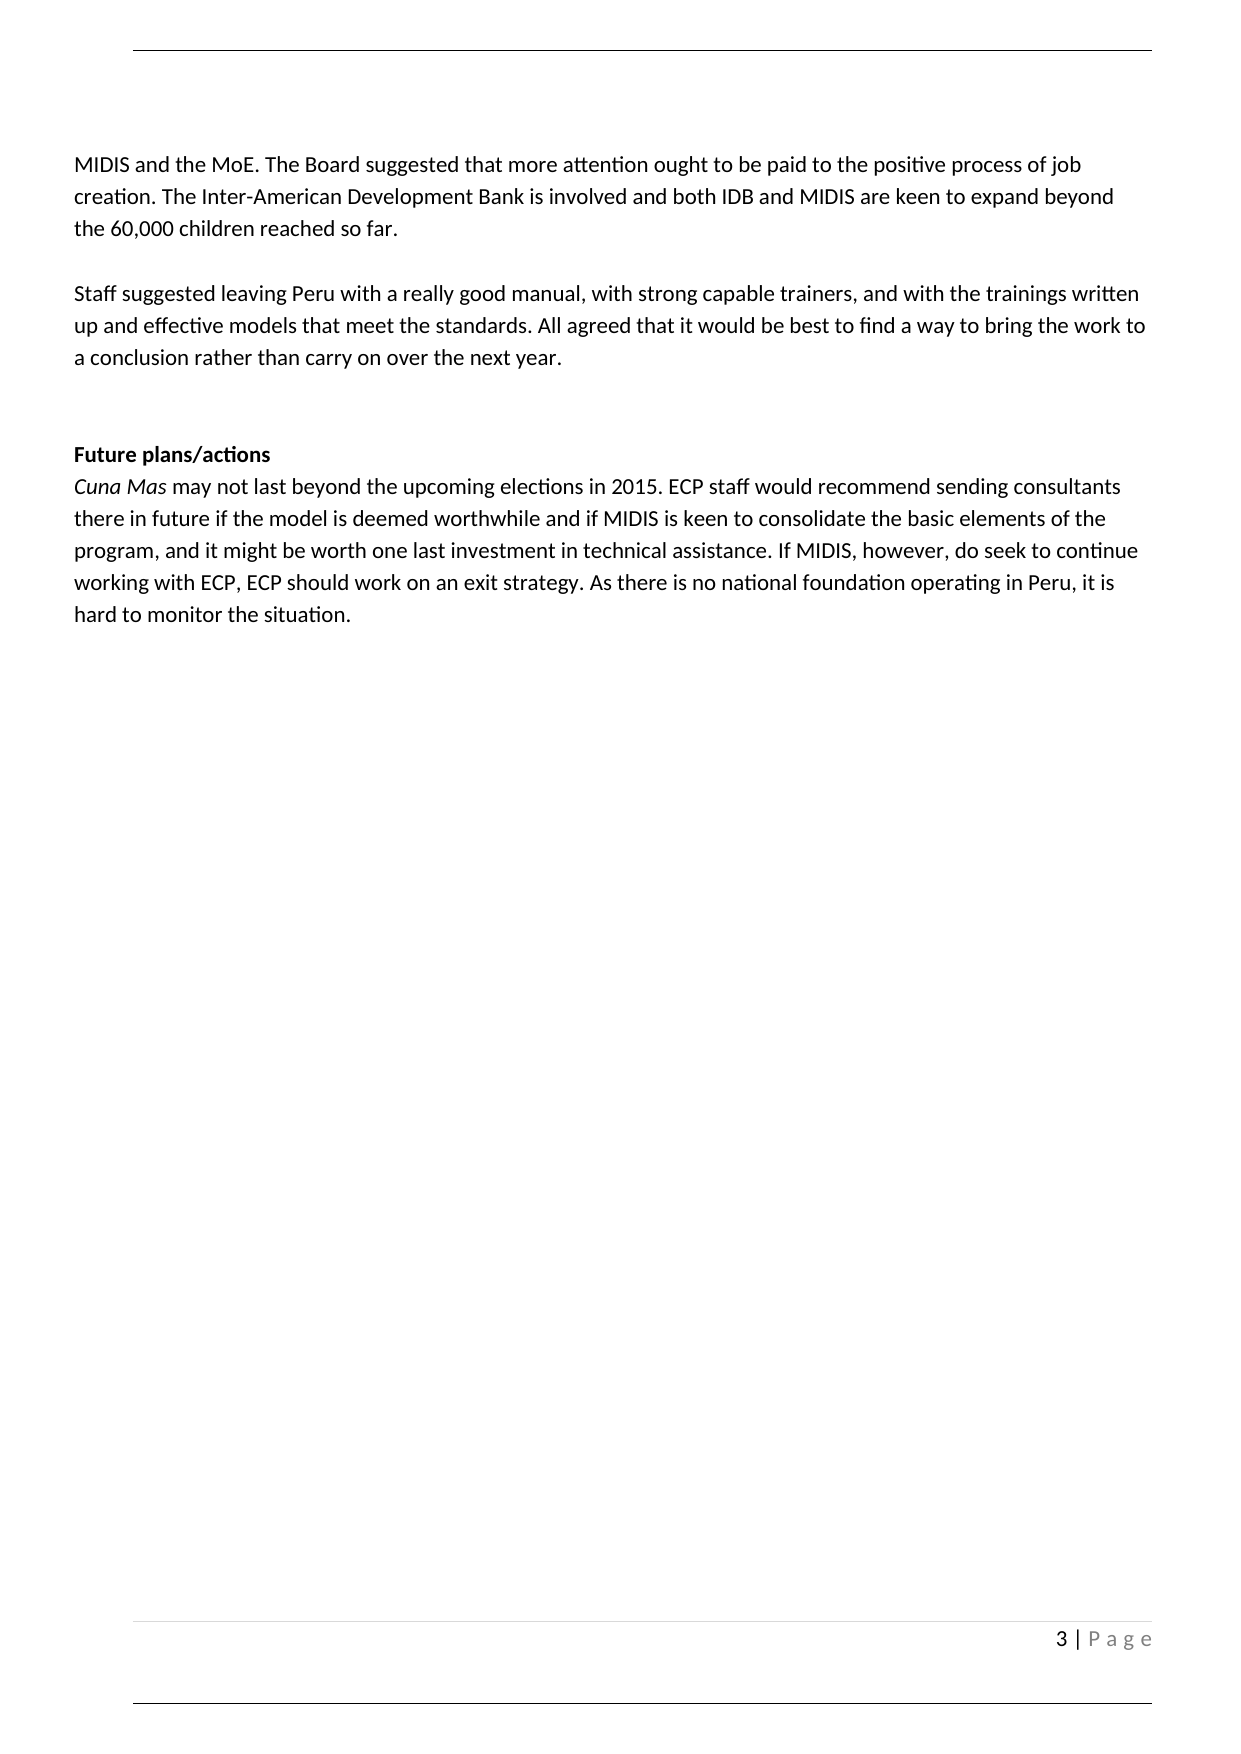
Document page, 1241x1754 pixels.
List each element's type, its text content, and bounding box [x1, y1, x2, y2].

text Staff suggested leaving Peru with a really good manual, with strong capable trainers, and with the trainings written up and effective models that meet the standards. All agreed that it would be best to find a way to bring the work to a conclusion rather than carry on over the next year. [74, 279, 1152, 371]
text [74, 150, 1152, 242]
text Cuna Mas may not last beyond the upcoming elections in 2015. ECP staff would recommend sending consultants there in future if the model is deemed worthwhile and if MIDIS is keen to consolidate the basic elements of the program, and it might be worth one last investment in technical assistance. If MIDIS, however, do seek to continue working with ECP, ECP should work on an exit strategy. As there is no national foundation operating in Peru, it is hard to monitor the situation. [74, 472, 1152, 629]
text Future plans/actions [74, 440, 1152, 468]
